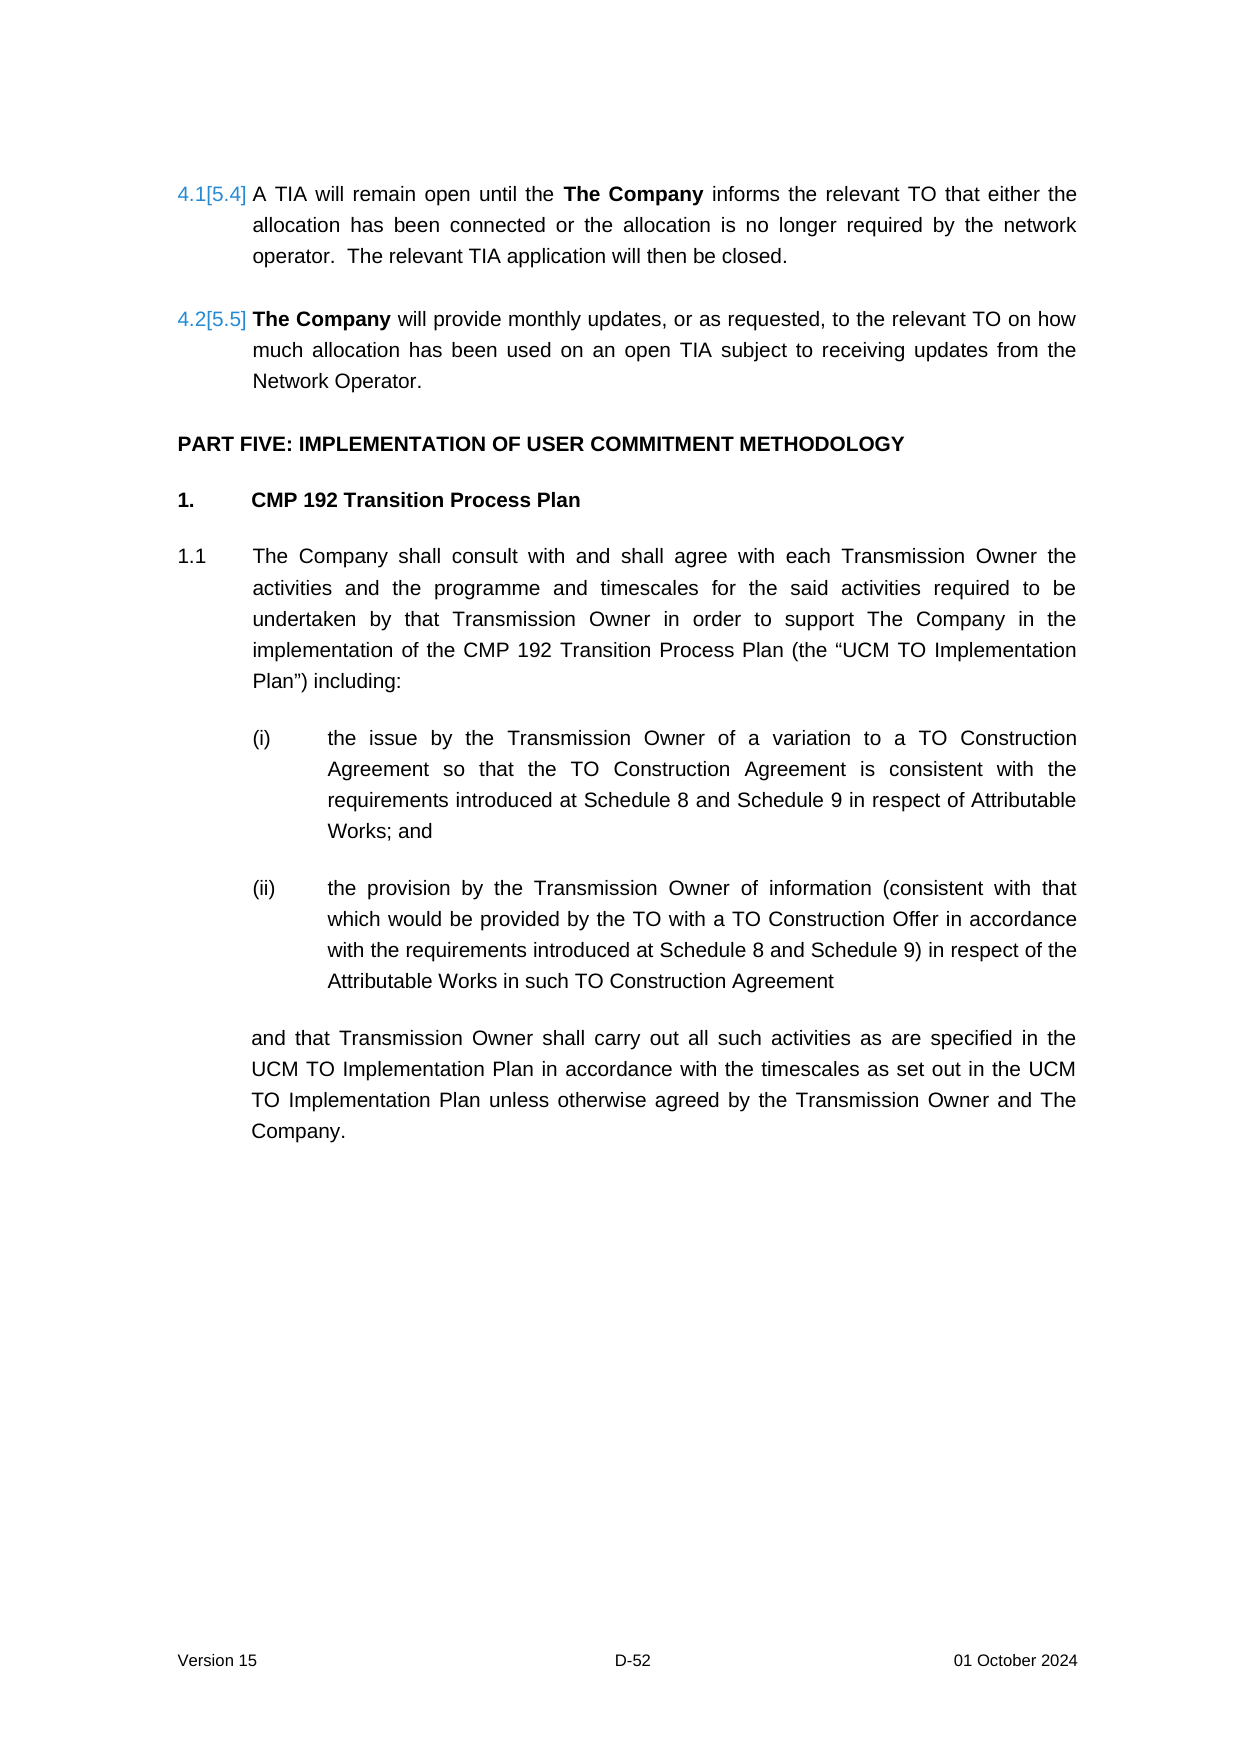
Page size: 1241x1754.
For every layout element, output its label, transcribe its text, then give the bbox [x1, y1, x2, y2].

list The Company will provide monthly updates, or as requested, to the relevant TO on how much allocation has been used on an open TIA subject to receiving updates from the Network Operator. [177, 299, 1078, 393]
text PART FIVE: IMPLEMENTATION OF USER COMMITMENT METHODOLOGY [177, 424, 1078, 456]
text and that Transmission Owner shall carry out all such activities as are specified in the UCM TO Implementation Plan in accordance with the timescales as set out in the UCM TO Implementation Plan unless otherwise agreed by the Transmission Owner and The Company. [251, 1018, 1078, 1143]
list A TIA will remain open until the The Company informs the relevant TO that either the allocation has been connected or the allocation is no longer required by the network operator. The relevant TIA application will then be closed. [177, 174, 1078, 268]
text (ii) the provision by the Transmission Owner of information (consistent with that which would be provided by the TO with a TO Construction Offer in accordance with the requirements introduced at Schedule 8 and Schedule 9) in respect of the Attributable Works in such TO Construction Agreement [252, 868, 1078, 993]
list The Company shall consult with and shall agree with each Transmission Owner the activities and the programme and timescales for the said activities required to be undertaken by that Transmission Owner in order to support The Company in the implementation of the CMP 192 Transition Process Plan (the “UCM TO Implementation Plan”) including: [177, 537, 1078, 693]
list CMP 192 Transition Process Plan [177, 481, 1078, 512]
text (i) the issue by the Transmission Owner of a variation to a TO Construction Agreement so that the TO Construction Agreement is consistent with the requirements introduced at Schedule 8 and Schedule 9 in respect of Attributable Works; and [252, 718, 1078, 843]
